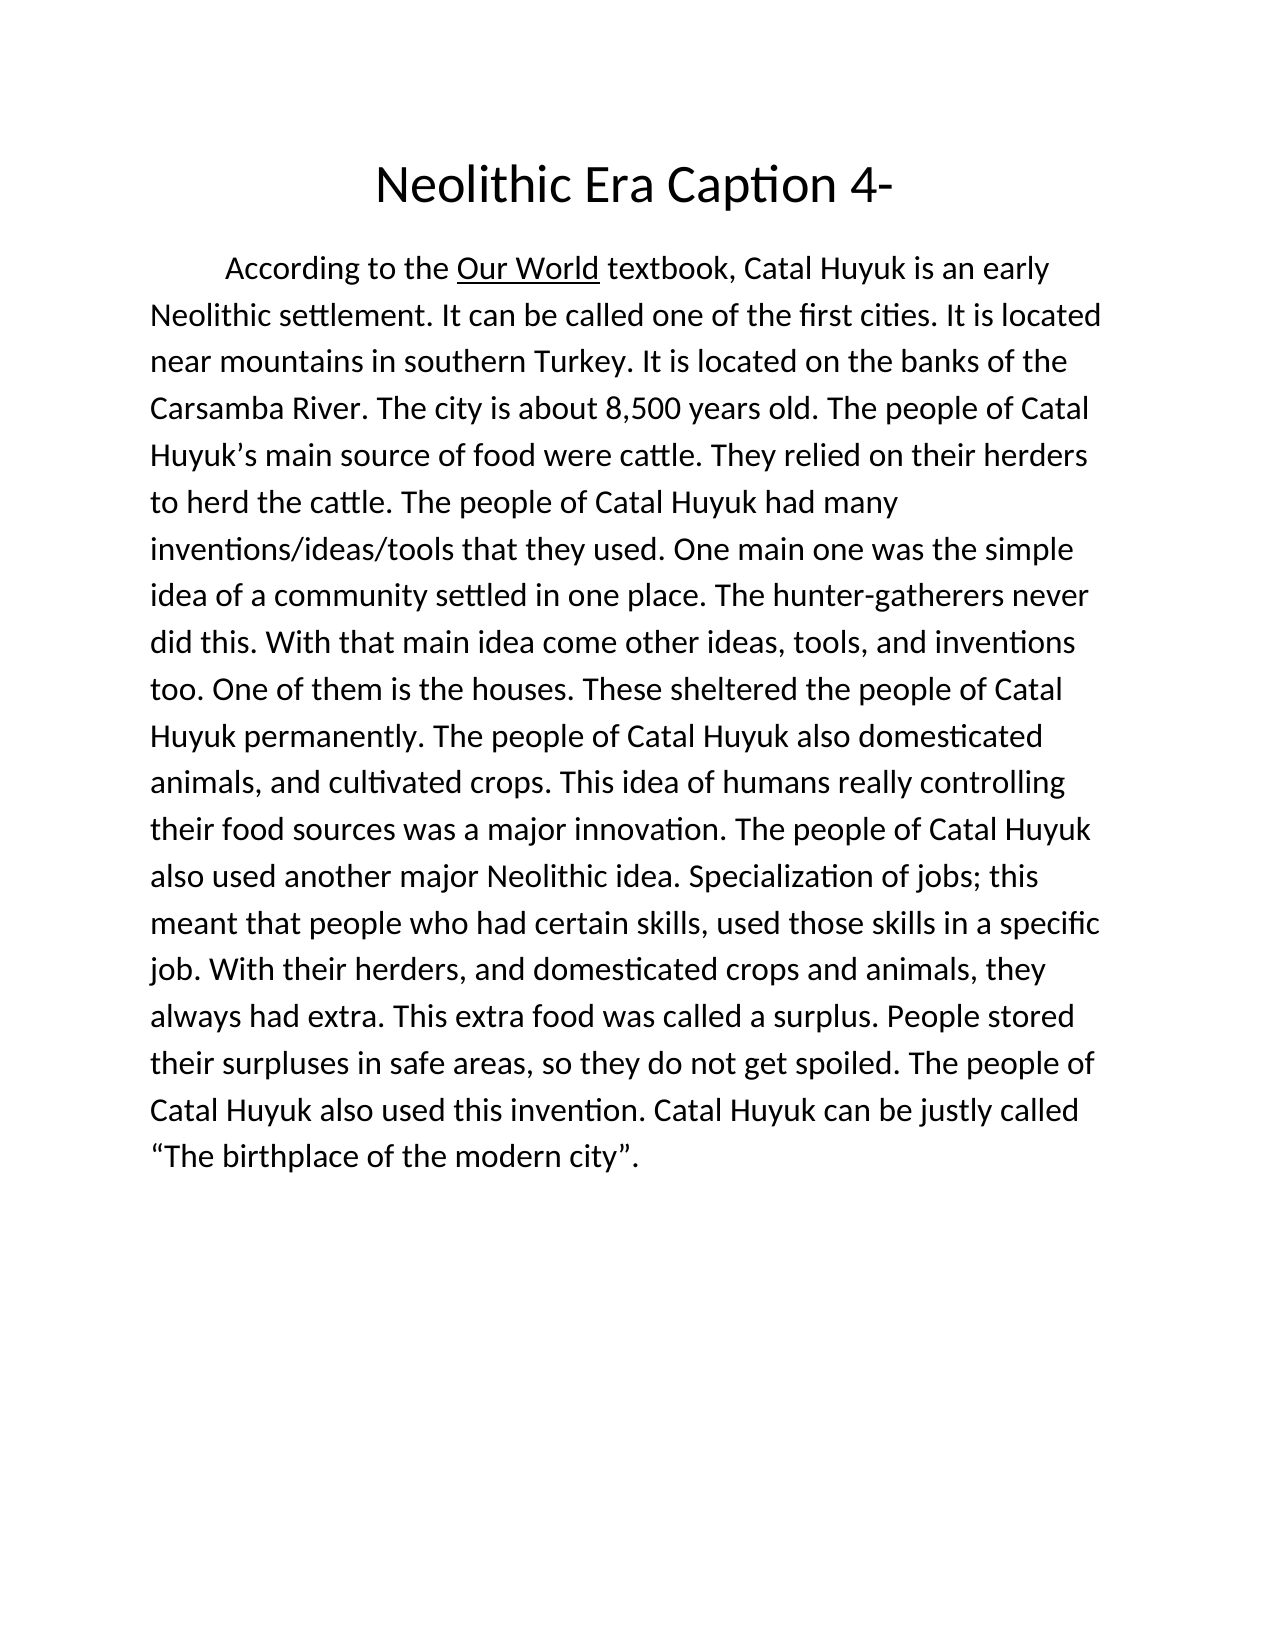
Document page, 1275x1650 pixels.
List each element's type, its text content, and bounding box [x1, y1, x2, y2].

text Neolithic Era Caption 4- [150, 150, 1125, 216]
text According to the Our World textbook, Catal Huyuk is an early Neolithic settlement. It can be called one of the first cities. It is located near mountains in southern Turkey. It is located on the banks of the Carsamba River. The city is about 8,500 years old. The people of Catal Huyuk’s main source of food were cattle. They relied on their herders to herd the cattle. The people of Catal Huyuk had many inventions/ideas/tools that they used. One main one was the simple idea of a community settled in one place. The hunter-gatherers never did this. With that main idea come other ideas, tools, and inventions too. One of them is the houses. These sheltered the people of Catal Huyuk permanently. The people of Catal Huyuk also domesticated animals, and cultivated crops. This idea of humans really controlling their food sources was a major innovation. The people of Catal Huyuk also used another major Neolithic idea. Specialization of jobs; this meant that people who had certain skills, used those skills in a specific job. With their herders, and domesticated crops and animals, they always had extra. This extra food was called a surplus. People stored their surpluses in safe areas, so they do not get spoiled. The people of Catal Huyuk also used this invention. Catal Huyuk can be justly called “The birthplace of the modern city”. [150, 247, 1125, 1176]
